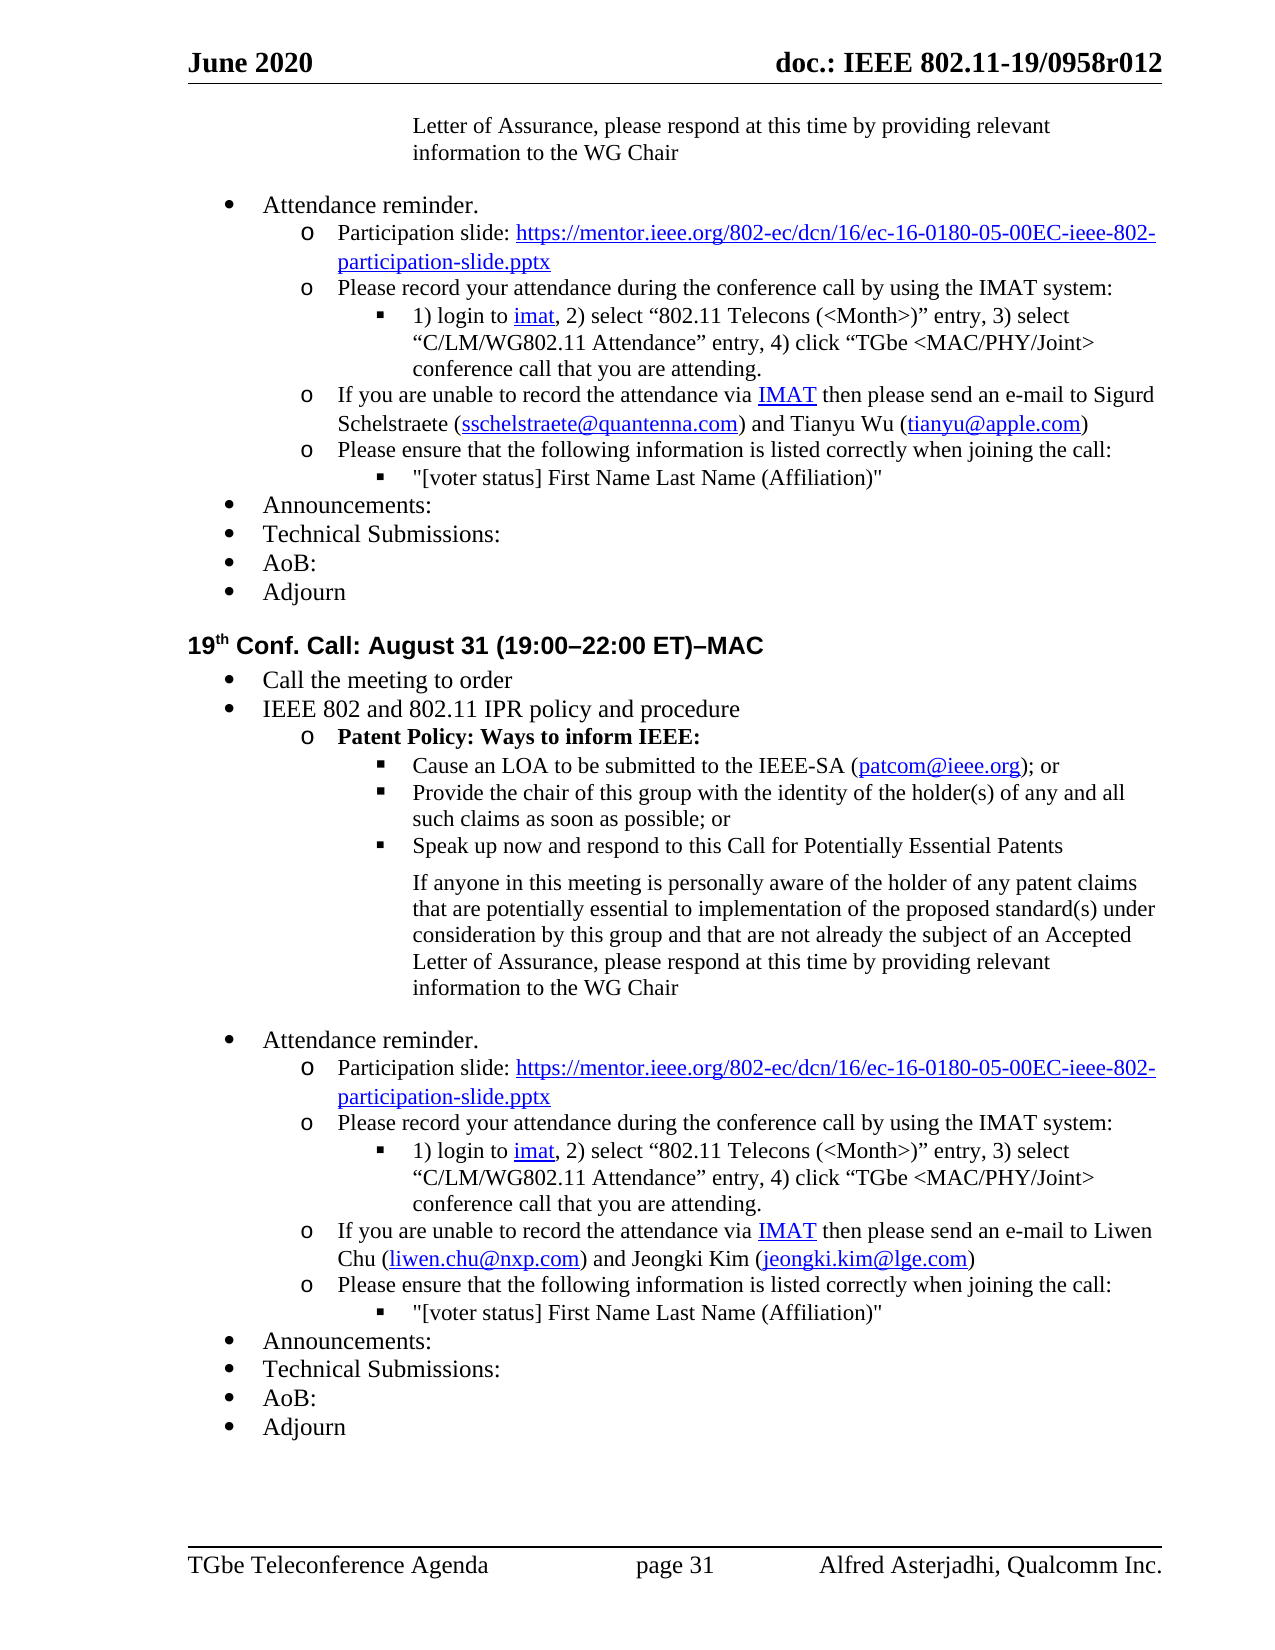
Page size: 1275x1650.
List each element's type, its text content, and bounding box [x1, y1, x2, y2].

list Participation slide: https://mentor.ieee.org/802-ec/dcn/16/ec-16-0180-05-00EC-ieee-802-participation-slide.pptx [300, 219, 1162, 274]
list Technical Submissions: [225, 1354, 1162, 1383]
list Cause an LOA to be submitted to the IEEE-SA (patcom@ieee.org); or [375, 752, 1162, 779]
list Adjourn [225, 577, 1162, 606]
list AoB: [225, 548, 1162, 577]
list Please ensure that the following information is listed correctly when joining the call: [300, 1271, 1162, 1299]
subtitle 19th Conf. Call: August 31 (19:00–22:00 ET)–MAC [187, 631, 1162, 659]
list 1) login to imat, 2) select “802.11 Telecons (<Month>)” entry, 3) select “C/LM/WG802.11 Attendance” entry, 4) click “TGbe <MAC/PHY/Joint> conference call that you are attending. [375, 302, 1162, 381]
list Please record your attendance during the conference call by using the IMAT system: [300, 274, 1162, 302]
list Attendance reminder. [225, 190, 1162, 219]
list 1) login to imat, 2) select “802.11 Telecons (<Month>)” entry, 3) select “C/LM/WG802.11 Attendance” entry, 4) click “TGbe <MAC/PHY/Joint> conference call that you are attending. [375, 1138, 1162, 1217]
list "[voter status] First Name Last Name (Affiliation)" [375, 464, 1162, 491]
list Announcements: [225, 491, 1162, 519]
list Patent Policy: Ways to inform IEEE: [300, 723, 1162, 752]
list Please ensure that the following information is listed correctly when joining the call: [300, 436, 1162, 464]
list "[voter status] First Name Last Name (Affiliation)" [375, 1299, 1162, 1326]
list Call the meeting to order [225, 666, 1162, 694]
list Technical Submissions: [225, 519, 1162, 548]
list Provide the chair of this group with the identity of the holder(s) of any and all such claims as soon as possible; or [375, 779, 1162, 832]
list Participation slide: https://mentor.ieee.org/802-ec/dcn/16/ec-16-0180-05-00EC-ieee-802-participation-slide.pptx [300, 1054, 1162, 1109]
list Speak up now and respond to this Call for Potentially Essential Patents [375, 832, 1162, 858]
list If you are unable to record the attendance via IMAT then please send an e-mail to Liwen Chu (liwen.chu@nxp.com) and Jeongki Kim (jeongki.kim@lge.com) [300, 1217, 1162, 1271]
list Attendance reminder. [225, 1025, 1162, 1054]
list Adjourn [225, 1412, 1162, 1441]
list Please record your attendance during the conference call by using the IMAT system: [300, 1109, 1162, 1138]
list Announcements: [225, 1326, 1162, 1354]
list IEEE 802 and 802.11 IPR policy and procedure [225, 694, 1162, 723]
list If you are unable to record the attendance via IMAT then please send an e-mail to Sigurd Schelstraete (sschelstraete@quantenna.com) and Tianyu Wu (tianyu@apple.com) [300, 381, 1162, 436]
list AoB: [225, 1383, 1162, 1412]
